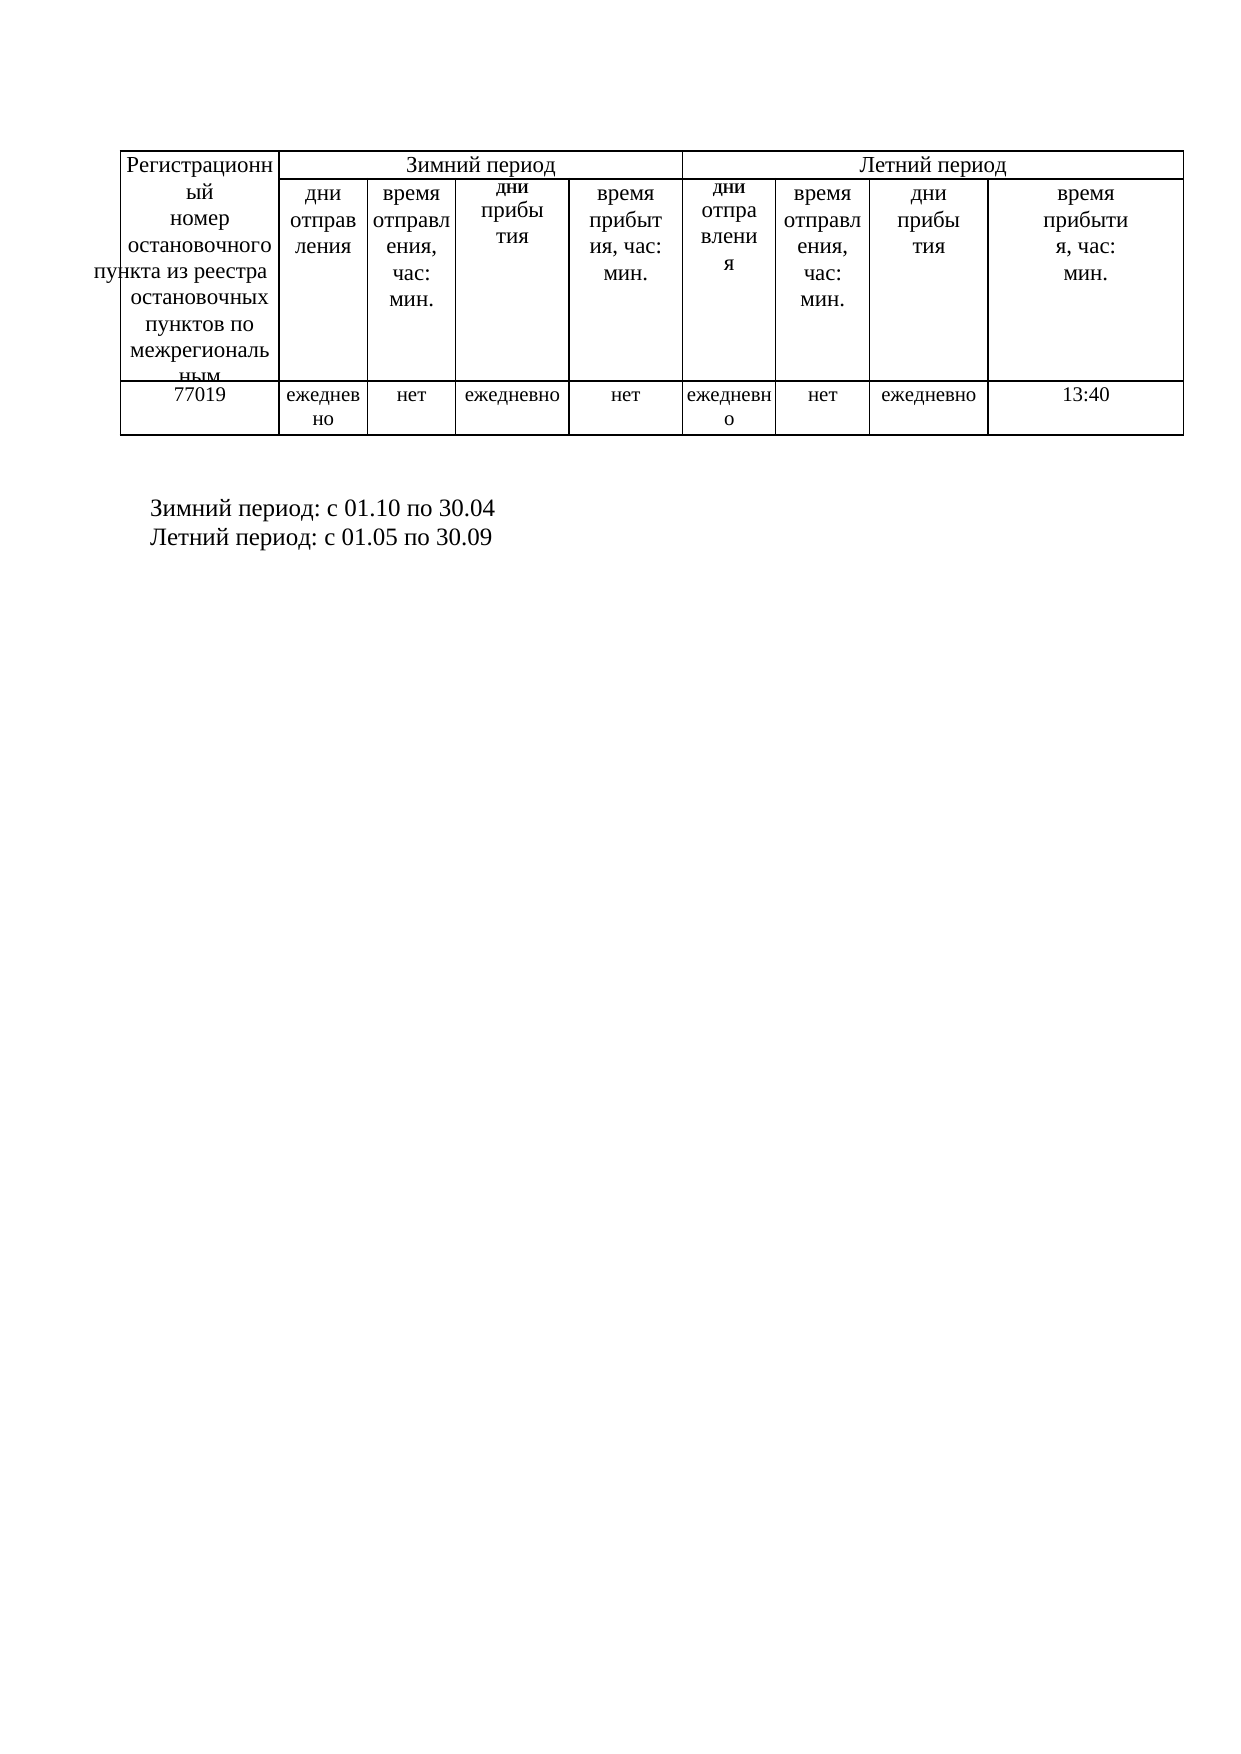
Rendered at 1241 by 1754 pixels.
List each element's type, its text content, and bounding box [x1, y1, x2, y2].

table_cell время прибыти я, час: мин. [989, 180, 1183, 380]
table_header Зимний период [280, 152, 682, 178]
text Зимний период: с 01.10 по 30.04 [150, 493, 1090, 522]
table_cell ежедневно [456, 382, 568, 434]
table_header Регистрационный номер остановочного пункта из реестра остановочных пунктов по межрегиональным маршрутам регулярных перевозок [121, 152, 278, 380]
table_cell время отправл ения, час: мин. [776, 180, 869, 380]
table_cell нет [776, 382, 869, 434]
table_cell время прибыт ия, час: мин. [570, 180, 682, 380]
table_cell ежедневно [683, 382, 775, 434]
table_cell 13:40 [989, 382, 1183, 434]
table_cell дни отправ ления [280, 180, 367, 380]
table_cell ежедневно [870, 382, 987, 434]
table_cell дни прибы тия [870, 180, 987, 380]
table_header Летний период [683, 152, 1183, 178]
table_cell время отправл ения, час: мин. [368, 180, 455, 380]
table_cell 77019 [121, 382, 278, 434]
table_cell ДНИ прибы тия [456, 180, 568, 380]
text Летний период: с 01.05 по 30.09 [150, 522, 1090, 551]
table_cell нет [368, 382, 455, 434]
table_cell ежедневно [280, 382, 367, 434]
table_cell нет [570, 382, 682, 434]
table_cell ДНИ отпра влени я [683, 180, 775, 380]
